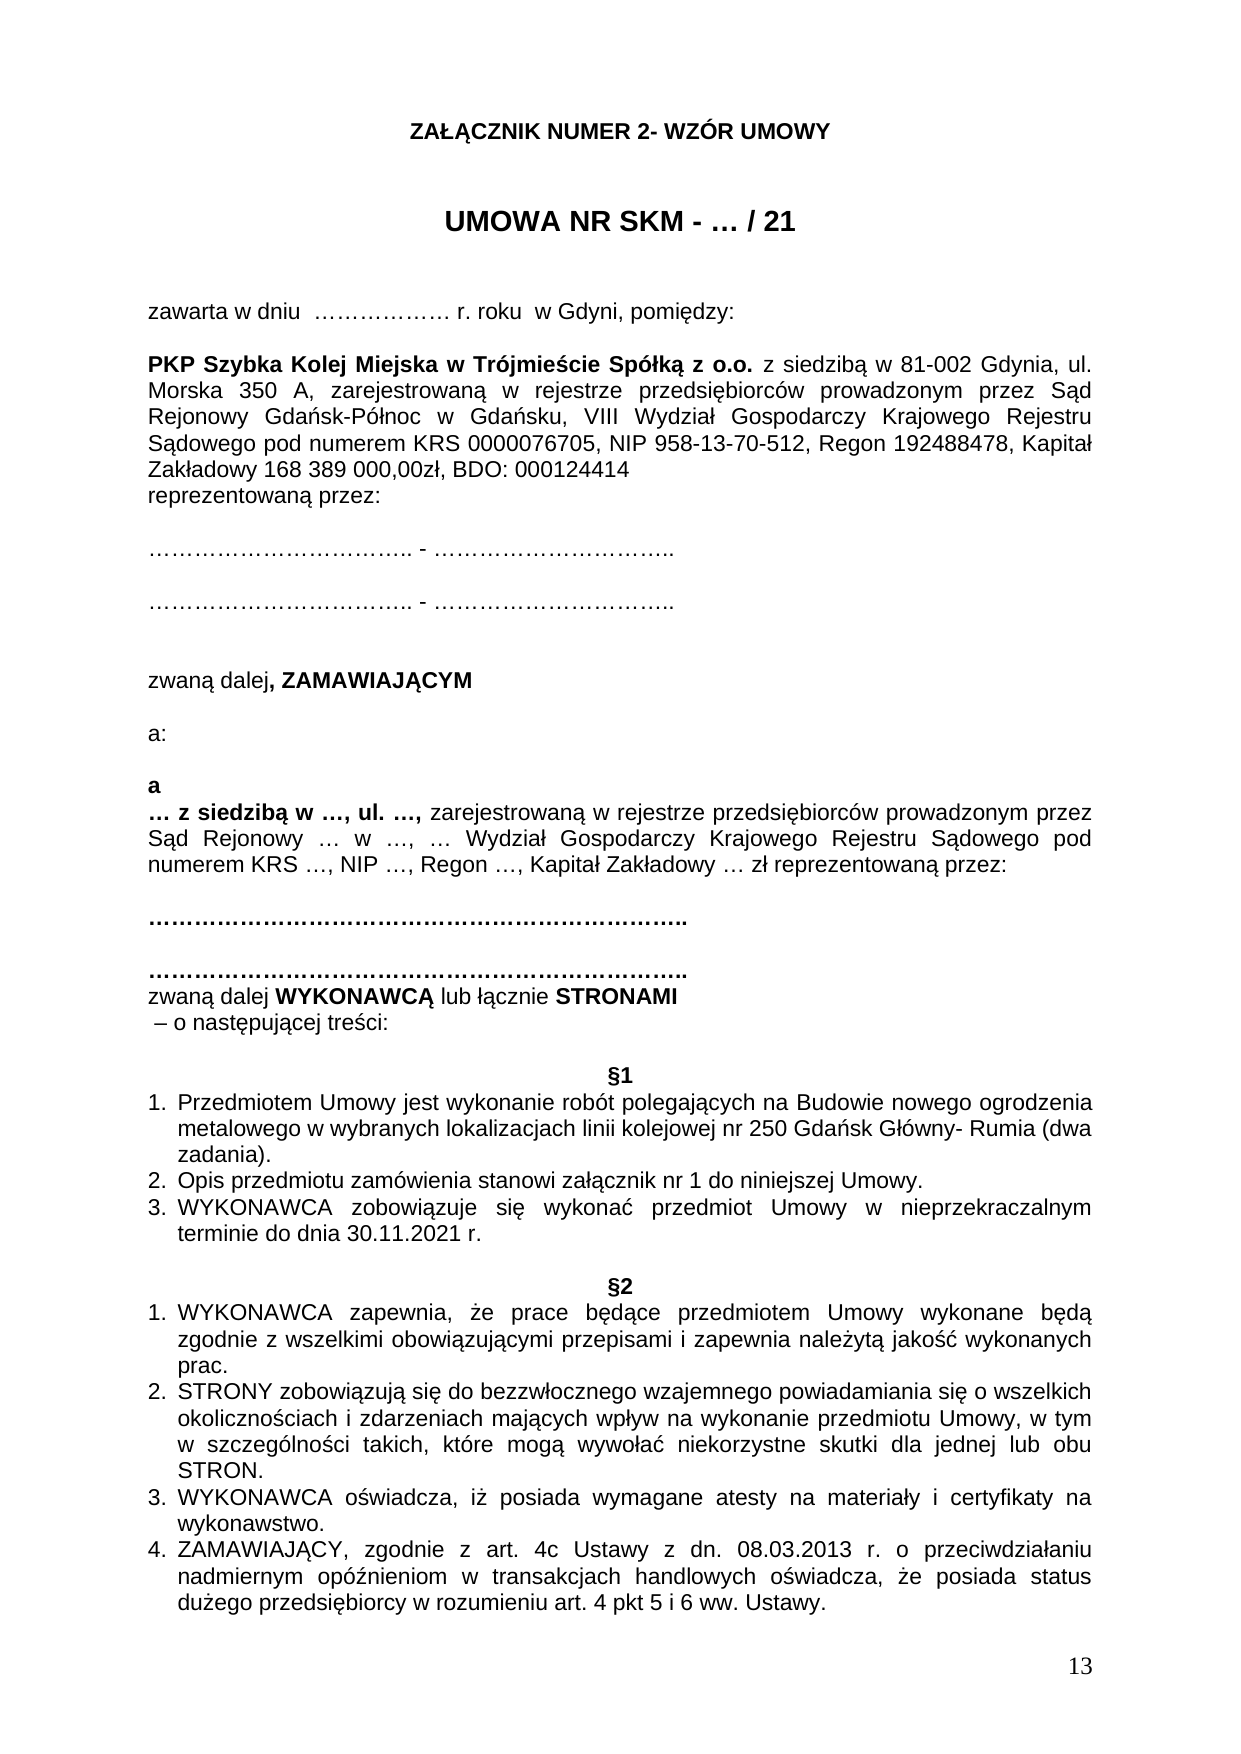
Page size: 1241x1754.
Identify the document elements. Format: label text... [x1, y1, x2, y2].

text …………………………….. - ………………………….. [148, 535, 1092, 561]
text §1 [148, 1062, 1092, 1088]
text §2 [148, 1273, 1092, 1299]
text a: [148, 719, 1092, 746]
text UMOWA NR SKM - … / 21 [148, 204, 1092, 238]
text zwaną dalej, ZAMAWIAJĄCYM [148, 667, 1092, 693]
text zwaną dalej WYKONAWCĄ lub łącznie STRONAMI [148, 983, 1092, 1009]
text …………………………………………………………….. [148, 957, 1092, 983]
list ZAMAWIAJĄCY, zgodnie z art. 4c Ustawy z dn. 08.03.2013 r. o przeciwdziałaniu nadmiernym opóźnieniom w transakcjach handlowych oświadcza, że posiada status dużego przedsiębiorcy w rozumieniu art. 4 pkt 5 i 6 ww. Ustawy. [148, 1536, 1092, 1616]
list STRONY zobowiązują się do bezzwłocznego wzajemnego powiadamiania się o wszelkich okolicznościach i zdarzeniach mających wpływ na wykonanie przedmiotu Umowy, w tym w szczególności takich, które mogą wywołać niekorzystne skutki dla jednej lub obu STRON. [148, 1378, 1092, 1484]
text zawarta w dniu ……………… r. roku w Gdyni, pomiędzy: [148, 298, 1092, 324]
text …………………………………………………………….. [148, 904, 1092, 930]
text a [148, 772, 1092, 798]
list WYKONAWCA zapewnia, że prace będące przedmiotem Umowy wykonane będą zgodnie z wszelkimi obowiązującymi przepisami i zapewnia należytą jakość wykonanych prac. [148, 1299, 1092, 1378]
text reprezentowaną przez: [148, 482, 1092, 509]
list WYKONAWCA zobowiązuje się wykonać przedmiot Umowy w nieprzekraczalnym terminie do dnia 30.11.2021 r. [148, 1194, 1092, 1247]
text …………………………….. - ………………………….. [148, 588, 1092, 614]
text … z siedzibą w …, ul. …, zarejestrowaną w rejestrze przedsiębiorców prowadzonym przez Sąd Rejonowy … w …, … Wydział Gospodarczy Krajowego Rejestru Sądowego pod numerem KRS …, NIP …, Regon …, Kapitał Zakładowy … zł reprezentowaną przez: [148, 798, 1092, 878]
text – o następującej treści: [148, 1009, 1092, 1036]
list Przedmiotem Umowy jest wykonanie robót polegających na Budowie nowego ogrodzenia metalowego w wybranych lokalizacjach linii kolejowej nr 250 Gdańsk Główny- Rumia (dwa zadania). [148, 1088, 1092, 1167]
text ZAŁĄCZNIK NUMER 2- WZÓR UMOWY [148, 118, 1092, 144]
list WYKONAWCA oświadcza, iż posiada wymagane atesty na materiały i certyfikaty na wykonawstwo. [148, 1484, 1092, 1536]
text PKP Szybka Kolej Miejska w Trójmieście Spółką z o.o. z siedzibą w 81-002 Gdynia, ul. Morska , zarejestrowaną w rejestrze przedsiębiorców prowadzonym przez Sąd Rejonowy Gdańsk-Północ w Gdańsku, VIII Wydział Gospodarczy Krajowego Rejestru Sądowego pod numerem KRS 0000076705, NIP 958-13-70-512, Regon 192488478, Kapitał Zakładowy 168 389 000,00zł, BDO: 000124414 [148, 351, 1092, 482]
list Opis przedmiotu zamówienia stanowi załącznik nr 1 do niniejszej Umowy. [148, 1167, 1092, 1194]
